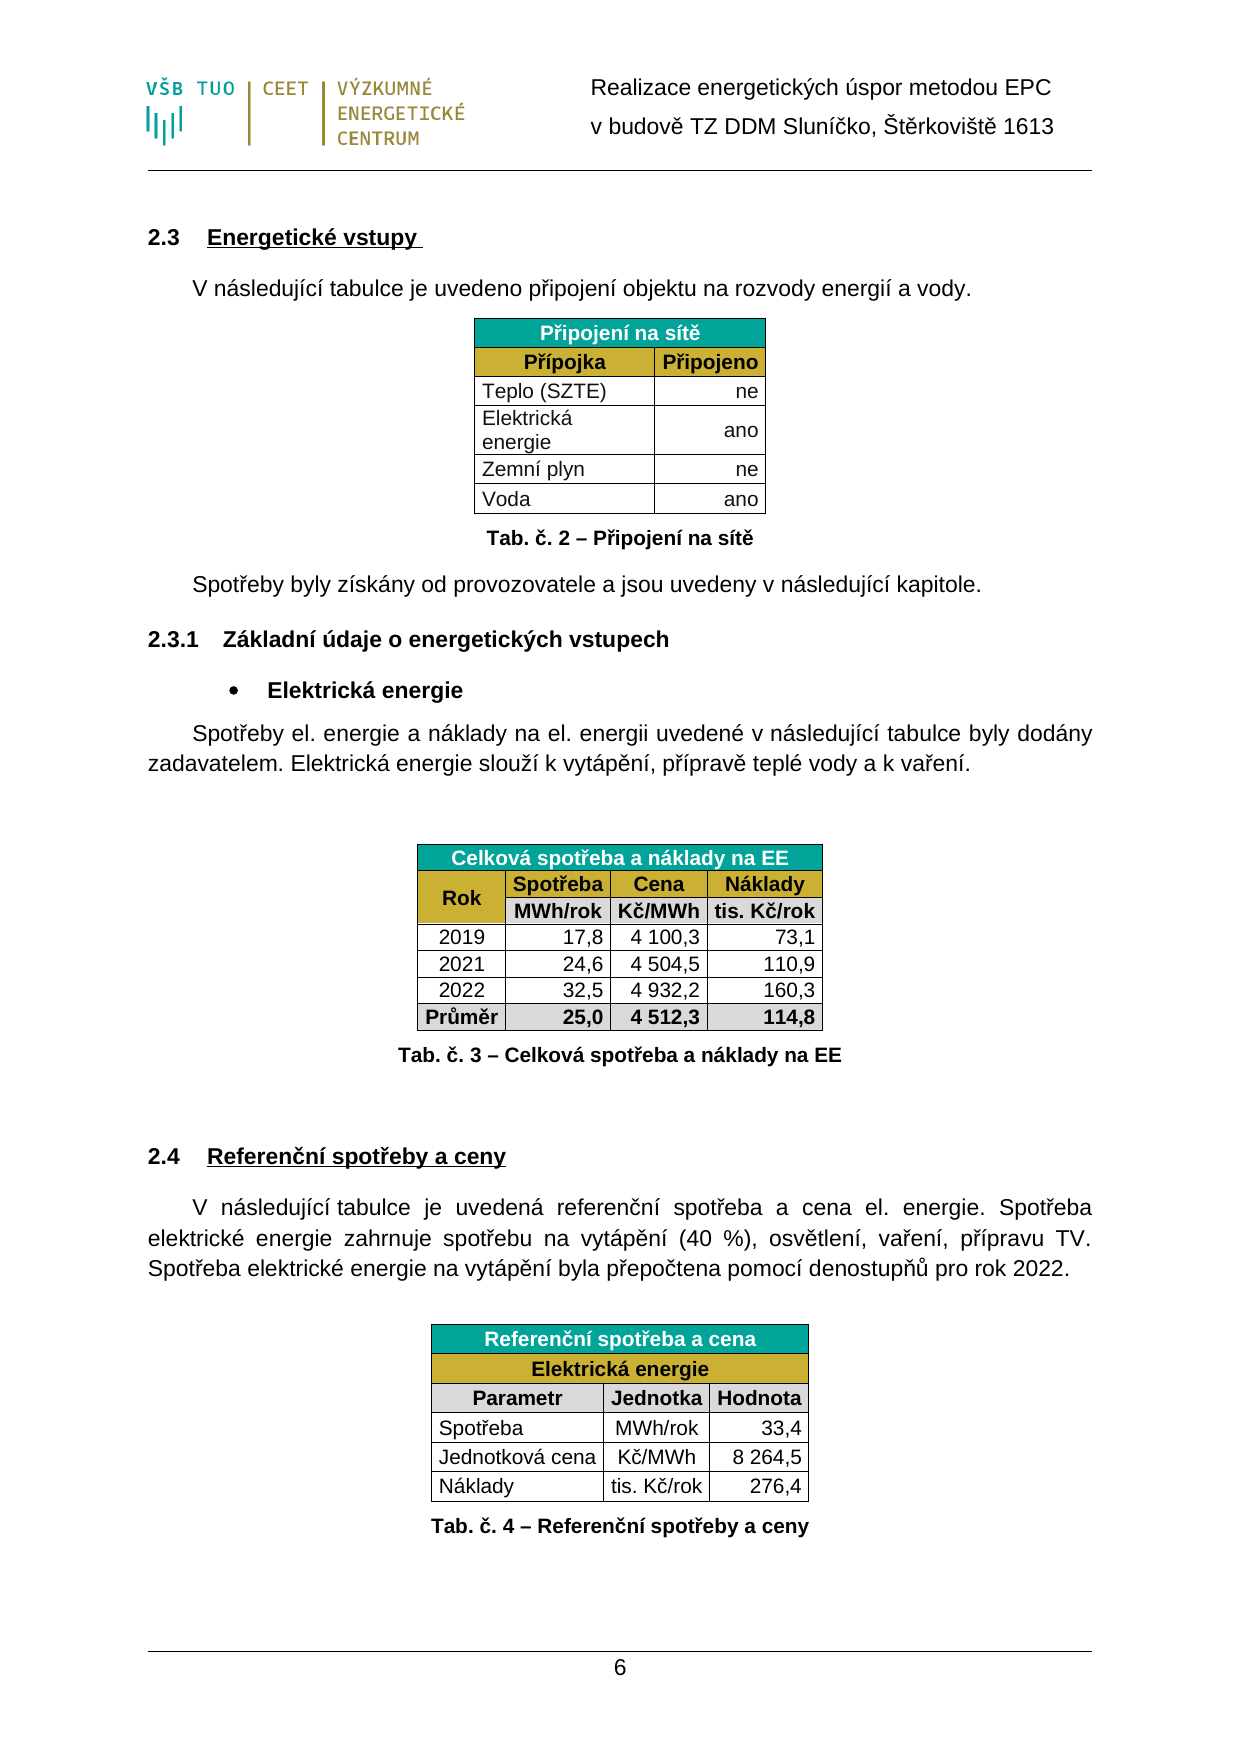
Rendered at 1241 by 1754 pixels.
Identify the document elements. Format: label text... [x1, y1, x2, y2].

table_cell Náklady [708, 871, 822, 897]
text Tab. č. 2 – Připojení na sítě [148, 526, 1092, 550]
table_cell tis. Kč/rok [708, 898, 822, 923]
text Referenční spotřeby a ceny [148, 1143, 1092, 1169]
table_cell MWh/rok [506, 898, 610, 923]
table_cell 2019 [418, 925, 505, 950]
picture [128, 73, 489, 163]
table_cell 114,8 [708, 1004, 822, 1030]
table_cell Teplo (SZTE) [475, 377, 654, 405]
table_cell 110,9 [708, 951, 822, 977]
table_cell Elektrická energie [475, 406, 654, 454]
table_cell Jednotková cena [432, 1443, 603, 1471]
list Elektrická energie [229, 677, 1092, 703]
text V následující tabulce je uvedená referenční spotřeba a cena el. energie. Spotřeba elektrické energie zahrnuje spotřebu na vytápění (40 %), osvětlení, vaření, přípravu TV. Spotřeba elektrické energie na vytápění byla přepočtena pomocí denostupňů pro rok 2022. [148, 1194, 1092, 1281]
text Spotřeby byly získány od provozovatele a jsou uvedeny v následující kapitole. [148, 571, 1092, 597]
table_cell 160,3 [708, 978, 822, 1003]
table_cell Elektrická energie [432, 1354, 808, 1383]
table_cell ne [655, 455, 765, 483]
text Tab. č. 4 – Referenční spotřeby a ceny [148, 1514, 1092, 1562]
table_cell Připojeno [655, 348, 765, 376]
table_cell 4 100,3 [611, 925, 707, 950]
table_cell Hodnota [710, 1384, 808, 1412]
table_cell Náklady [432, 1472, 603, 1501]
table_cell 73,1 [708, 925, 822, 950]
table_cell ano [655, 406, 765, 454]
table_header Připojení na sítě [475, 319, 765, 347]
table_cell Parametr [432, 1384, 603, 1412]
table_cell Kč/MWh [611, 898, 707, 923]
table_cell 4 504,5 [611, 951, 707, 977]
table_cell ne [655, 377, 765, 405]
table_cell 32,5 [506, 978, 610, 1003]
table_header Referenční spotřeba a cena [432, 1325, 808, 1353]
table_cell 17,8 [506, 925, 610, 950]
table_cell Cena [611, 871, 707, 897]
table_cell MWh/rok [604, 1413, 709, 1442]
table_cell Spotřeba [432, 1413, 603, 1442]
table_cell Voda [475, 484, 654, 512]
table_cell 2021 [418, 951, 505, 977]
text Tab. č. 3 – Celková spotřeba a náklady na EE [148, 1043, 1092, 1067]
table_cell 25,0 [506, 1004, 610, 1030]
table_cell Jednotka [604, 1384, 709, 1412]
table_header Celková spotřeba a náklady na EE [418, 845, 822, 870]
text V následující tabulce je uvedeno připojení objektu na rozvody energií a vody. [148, 275, 1092, 301]
table_cell Spotřeba [506, 871, 610, 897]
table_cell 8 264,5 [710, 1443, 808, 1471]
table_cell Přípojka [475, 348, 654, 376]
table_cell Zemní plyn [475, 455, 654, 483]
table_cell Rok [418, 871, 505, 923]
table_cell ano [655, 484, 765, 512]
table_cell 2022 [418, 978, 505, 1003]
table_cell 4 512,3 [611, 1004, 707, 1030]
table_cell Průměr [418, 1004, 505, 1030]
table_cell tis. Kč/rok [604, 1472, 709, 1501]
table_cell 4 932,2 [611, 978, 707, 1003]
table_cell 33,4 [710, 1413, 808, 1442]
text Základní údaje o energetických vstupech [148, 626, 1092, 652]
text Energetické vstupy [148, 224, 1092, 250]
text Spotřeby el. energie a náklady na el. energii uvedené v následující tabulce byly dodány zadavatelem. Elektrická energie slouží k vytápění, přípravě teplé vody a k vaření. [148, 720, 1092, 776]
table_cell Kč/MWh [604, 1443, 709, 1471]
table_cell 276,4 [710, 1472, 808, 1501]
table_cell 24,6 [506, 951, 610, 977]
